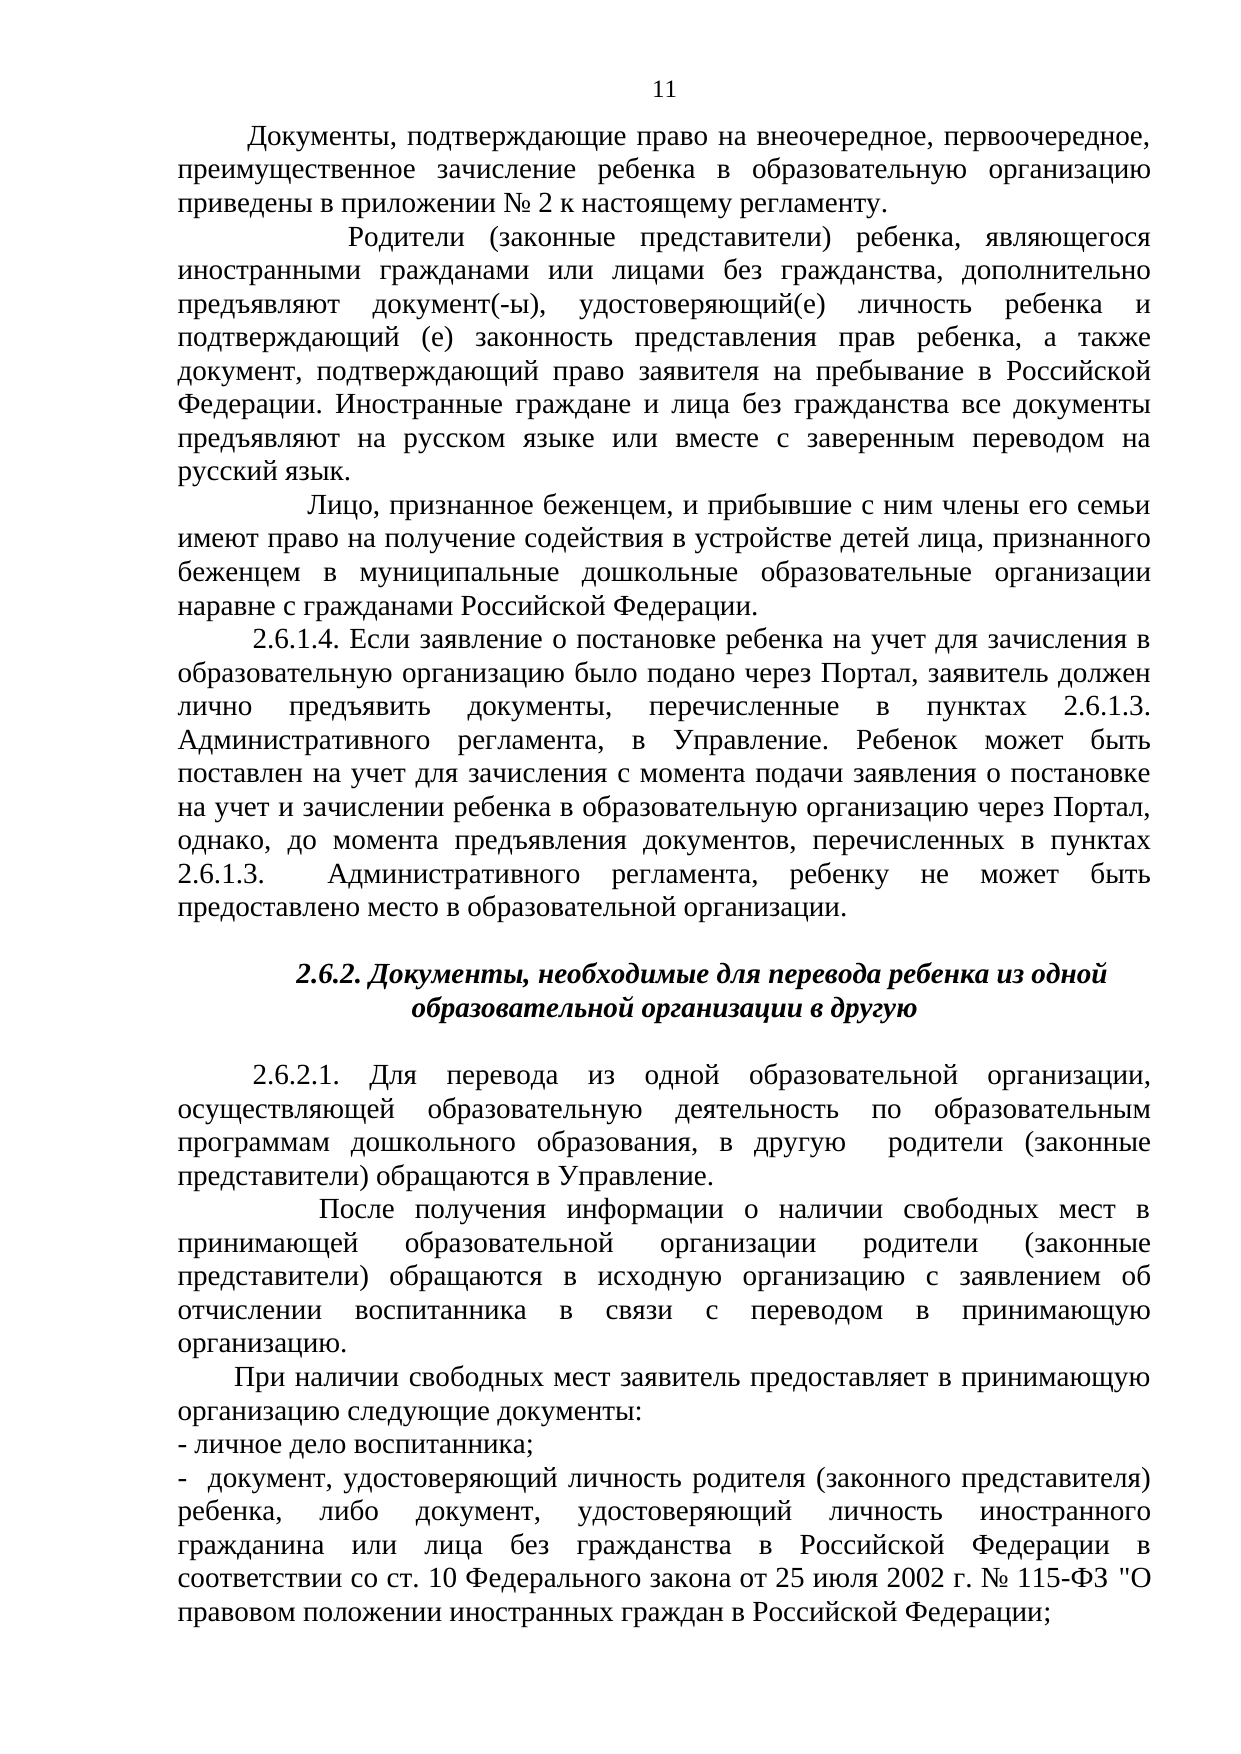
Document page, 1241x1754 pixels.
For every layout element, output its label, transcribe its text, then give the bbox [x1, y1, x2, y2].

text При наличии свободных мест заявитель предоставляет в принимающую организацию следующие документы: [177, 1359, 1152, 1426]
text Лицо, признанное беженцем, и прибывшие с ним члены его семьи имеют право на получение содействия в устройстве детей лица, признанного беженцем в муниципальные дошкольные образовательные организации наравне с гражданами Российской Федерации. [177, 487, 1152, 621]
text - документ, удостоверяющий личность родителя (законного представителя) ребенка, либо документ, удостоверяющий личность иностранного гражданина или лица без гражданства в Российской Федерации в соответствии со ст. 10 Федерального закона от 25 июля 2002 г. № 115-ФЗ "О правовом положении иностранных граждан в Российской Федерации; [177, 1460, 1152, 1627]
text - личное дело воспитанника; [177, 1426, 1152, 1460]
text 2.6.2. Документы, необходимые для перевода ребенка из одной образовательной организации в другую [177, 957, 1152, 1024]
text 2.6.1.4. Если заявление о постановке ребенка на учет для зачисления в образовательную организацию было подано через Портал, заявитель должен лично предъявить документы, перечисленные в пунктах 2.6.1.3. Административного регламента, в Управление. Ребенок может быть поставлен на учет для зачисления с момента подачи заявления о постановке на учет и зачислении ребенка в образовательную организацию через Портал, однако, до момента предъявления документов, перечисленных в пунктах 2.6.1.3. Административного регламента, ребенку не может быть предоставлено место в образовательной организации. [177, 621, 1152, 923]
text Родители (законные представители) ребенка, являющегося иностранными гражданами или лицами без гражданства, дополнительно предъявляют документ(-ы), удостоверяющий(е) личность ребенка и подтверждающий (е) законность представления прав ребенка, а также документ, подтверждающий право заявителя на пребывание в Российской Федерации. Иностранные граждане и лица без гражданства все документы предъявляют на русском языке или вместе с заверенным переводом на русский язык. [177, 219, 1152, 487]
text Документы, подтверждающие право на внеочередное, первоочередное, преимущественное зачисление ребенка в образовательную организацию приведены в приложении № 2 к настоящему регламенту. [177, 118, 1152, 219]
text После получения информации о наличии свободных мест в принимающей образовательной организации родители (законные представители) обращаются в исходную организацию с заявлением об отчислении воспитанника в связи с переводом в принимающую организацию. [177, 1191, 1152, 1359]
text 2.6.2.1. Для перевода из одной образовательной организации, осуществляющей образовательную деятельность по образовательным программам дошкольного образования, в другую родители (законные представители) обращаются в Управление. [177, 1057, 1152, 1191]
